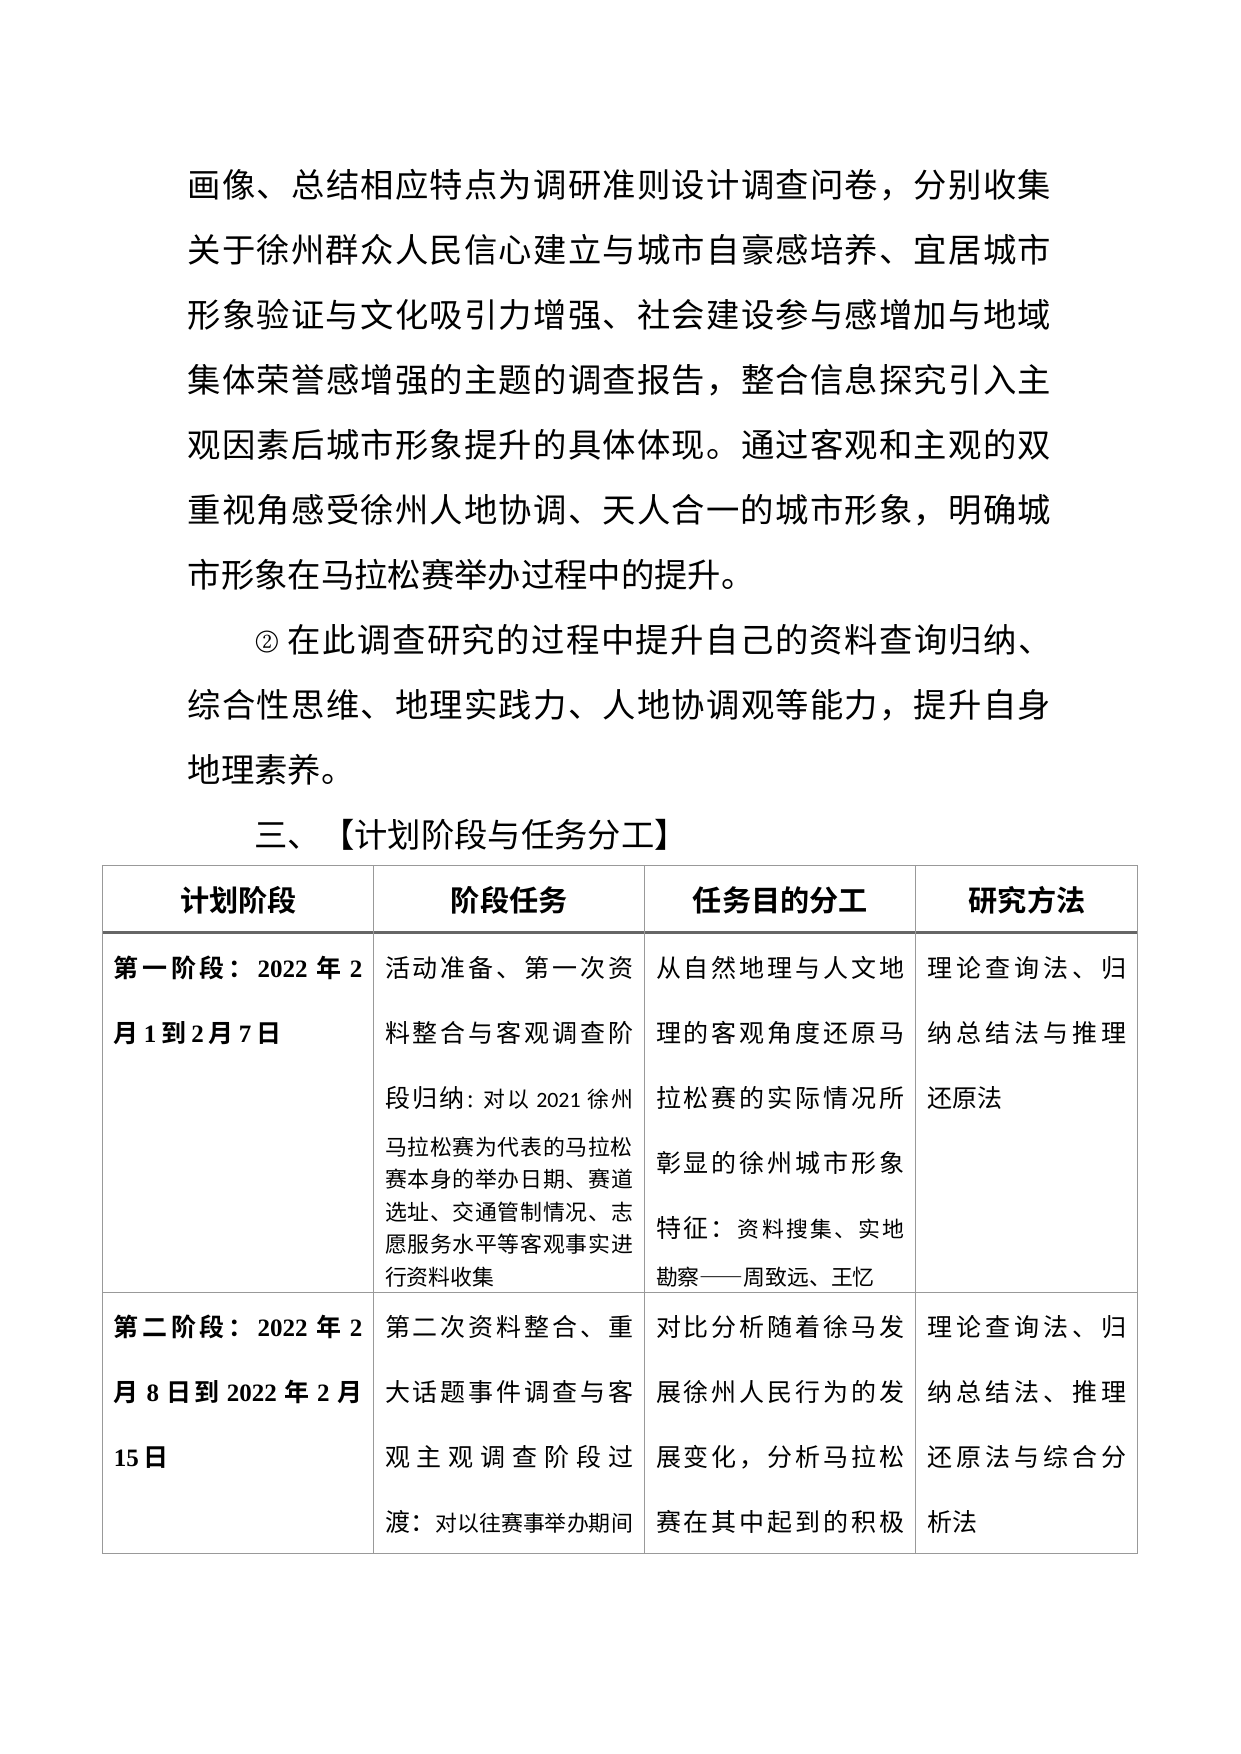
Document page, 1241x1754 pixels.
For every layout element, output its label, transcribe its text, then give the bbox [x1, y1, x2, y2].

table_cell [374, 1293, 644, 1553]
table_cell 第一阶段：2022年2月1到2月7日 [103, 934, 373, 1292]
table_header 研究方法 [916, 866, 1137, 931]
table_header 计划阶段 [103, 866, 373, 931]
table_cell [103, 1293, 373, 1553]
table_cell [916, 1293, 1137, 1553]
table_cell 从自然地理与人文地理的客观角度还原马拉松赛的实际情况所彰显的徐州城市形象特征：资料搜集、实地勘察——周致远、王忆 [645, 934, 915, 1292]
table_header 任务目的分工 [645, 866, 915, 931]
table_cell 理论查询法、归纳总结法与推理还原法 [916, 934, 1137, 1292]
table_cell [645, 1293, 915, 1553]
table_cell 活动准备、第一次资料整合与客观调查阶段归纳: 对以2021徐州马拉松赛为代表的马拉松赛本身的举办日期、赛道选址、交通管制情况、志愿服务水平等客观事实进行资料收集 [374, 934, 644, 1292]
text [187, 150, 1053, 605]
table_header 阶段任务 [374, 866, 644, 931]
text ②在此调查研究的过程中提升自己的资料查询归纳、综合性思维、地理实践力、人地协调观等能力，提升自身地理素养。 [187, 605, 1053, 800]
text 三、【计划阶段与任务分工】 [187, 800, 1053, 865]
